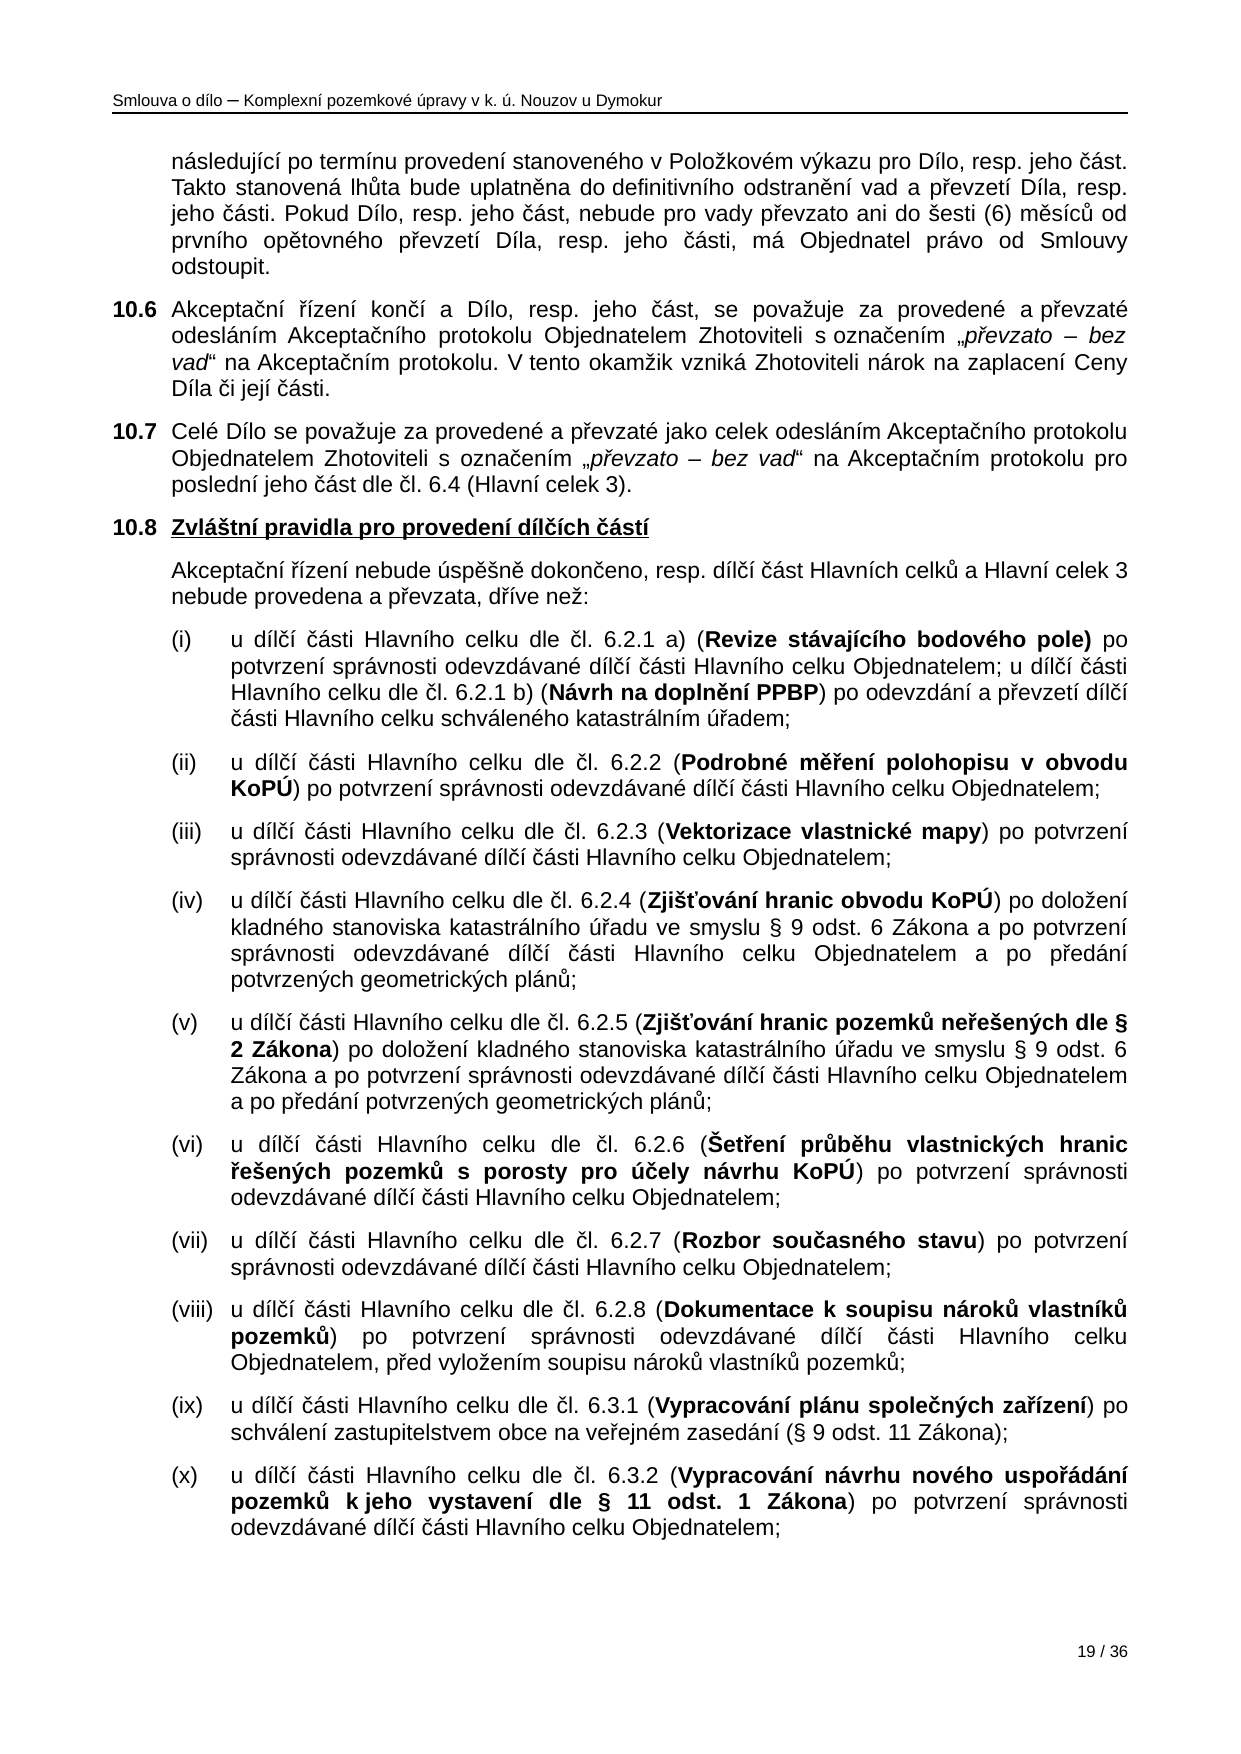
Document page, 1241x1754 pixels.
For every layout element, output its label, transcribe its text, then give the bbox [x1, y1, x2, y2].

text Celé Dílo se považuje za provedené a převzaté jako celek odesláním Akceptačního protokolu Objednatelem Zhotoviteli s označením „převzato – bez vad“ na Akceptačním protokolu pro poslední jeho část dle čl. 6.4 (Hlavní celek 3). [112, 418, 1128, 497]
list u dílčí části Hlavního celku dle čl. 6.3.1 (Vypracování plánu společných zařízení) po schválení zastupitelstvem obce na veřejném zasedání (§ 9 odst. 11 Zákona); [171, 1392, 1128, 1445]
list u dílčí části Hlavního celku dle čl. 6.2.6 (Šetření průběhu vlastnických hranic řešených pozemků s porosty pro účely návrhu KoPÚ) po potvrzení správnosti odevzdávané dílčí části Hlavního celku Objednatelem; [171, 1131, 1128, 1210]
list u dílčí části Hlavního celku dle čl. 6.2.4 (Zjišťování hranic obvodu KoPÚ) po doložení kladného stanoviska katastrálního úřadu ve smyslu § 9 odst. 6 Zákona a po potvrzení správnosti odevzdávané dílčí části Hlavního celku Objednatelem a po předání potvrzených geometrických plánů; [171, 887, 1128, 993]
text Zvláštní pravidla pro provedení dílčích částí [112, 514, 1128, 540]
list u dílčí části Hlavního celku dle čl. 6.2.1 a) (Revize stávajícího bodového pole) po potvrzení správnosti odevzdávané dílčí části Hlavního celku Objednatelem; u dílčí části Hlavního celku dle čl. 6.2.1 b) (Návrh na doplnění PPBP) po odevzdání a převzetí dílčí části Hlavního celku schváleného katastrálním úřadem; [171, 626, 1128, 732]
list u dílčí části Hlavního celku dle čl. 6.2.5 (Zjišťování hranic pozemků neřešených dle § 2 Zákona) po doložení kladného stanoviska katastrálního úřadu ve smyslu § 9 odst. 6 Zákona a po potvrzení správnosti odevzdávané dílčí části Hlavního celku Objednatelem a po předání potvrzených geometrických plánů; [171, 1009, 1128, 1115]
text Akceptační řízení končí a Dílo, resp. jeho část, se považuje za provedené a převzaté odesláním Akceptačního protokolu Objednatelem Zhotoviteli s označením „převzato – bez vad“ na Akceptačním protokolu. V tento okamžik vzniká Zhotoviteli nárok na zaplacení Ceny Díla či její části. [112, 296, 1128, 402]
list Akceptační řízení nebude úspěšně dokončeno, resp. dílčí část Hlavních celků a Hlavní celek 3 nebude provedena a převzata, dříve než: [171, 557, 1128, 610]
list u dílčí části Hlavního celku dle čl. 6.2.8 (Dokumentace k soupisu nároků vlastníků pozemků) po potvrzení správnosti odevzdávané dílčí části Hlavního celku Objednatelem, před vyložením soupisu nároků vlastníků pozemků; [171, 1296, 1128, 1376]
list u dílčí části Hlavního celku dle čl. 6.2.2 (Podrobné měření polohopisu v obvodu KoPÚ) po potvrzení správnosti odevzdávané dílčí části Hlavního celku Objednatelem; [171, 748, 1128, 801]
list u dílčí části Hlavního celku dle čl. 6.3.2 (Vypracování návrhu nového uspořádání pozemků k jeho vystavení dle § 11 odst. 1 Zákona) po potvrzení správnosti odevzdávané dílčí části Hlavního celku Objednatelem; [171, 1462, 1128, 1541]
list u dílčí části Hlavního celku dle čl. 6.2.3 (Vektorizace vlastnické mapy) po potvrzení správnosti odevzdávané dílčí části Hlavního celku Objednatelem; [171, 818, 1128, 871]
list u dílčí části Hlavního celku dle čl. 6.2.7 (Rozbor současného stavu) po potvrzení správnosti odevzdávané dílčí části Hlavního celku Objednatelem; [171, 1227, 1128, 1280]
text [112, 148, 1128, 279]
